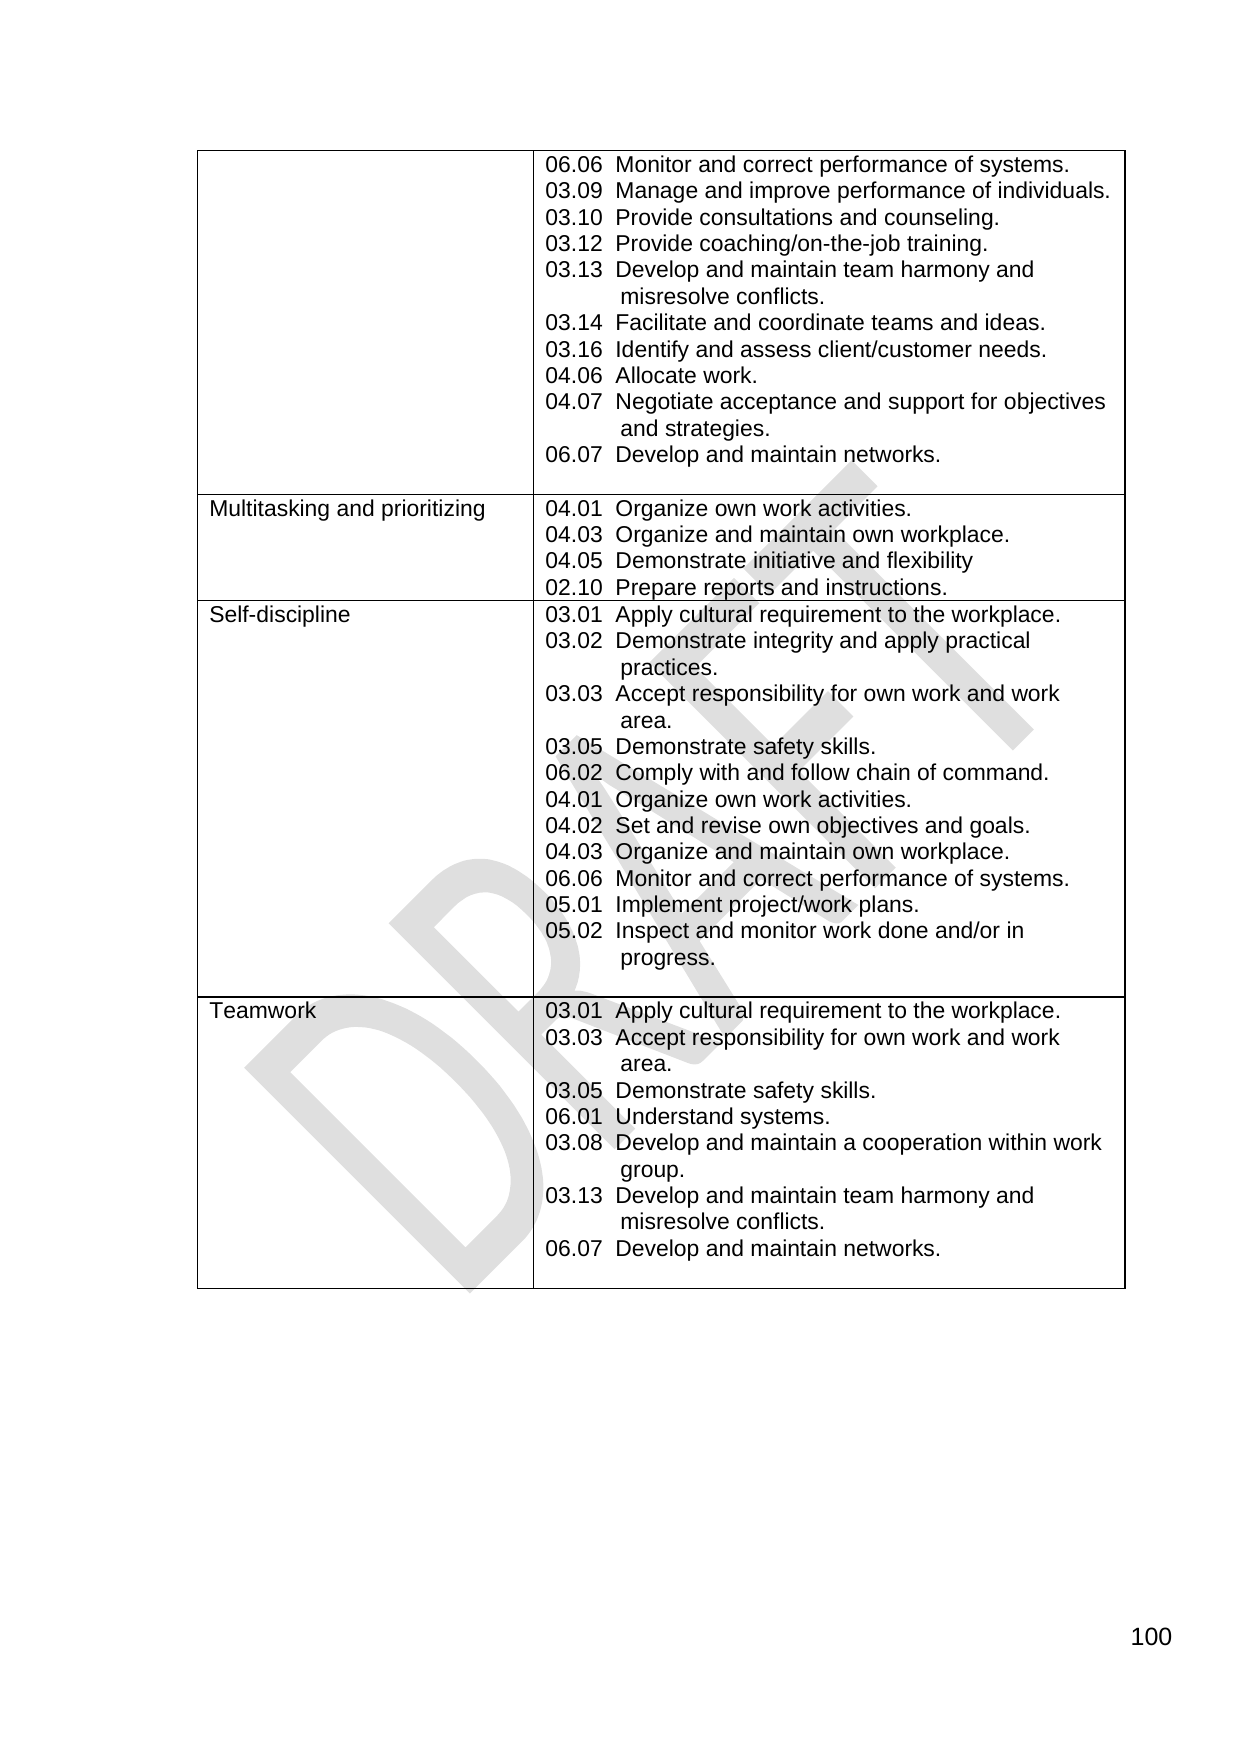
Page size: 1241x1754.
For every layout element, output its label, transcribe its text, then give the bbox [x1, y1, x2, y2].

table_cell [534, 151, 1124, 494]
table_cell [198, 151, 533, 494]
table_cell Multitasking and prioritizing [198, 495, 533, 600]
table_cell Teamwork [198, 998, 533, 1287]
table_cell 04.01 Organize own work activities. 04.03 Organize and maintain own workplace. 04.05 Demonstrate initiative and flexibility 02.10 Prepare reports and instructions. [534, 495, 1124, 600]
table_cell Self-discipline [198, 601, 533, 996]
table_cell 03.01 Apply cultural requirement to the workplace. 03.02 Demonstrate integrity and apply practical practices. 03.03 Accept responsibility for own work and work area. 03.05 Demonstrate safety skills. 06.02 Comply with and follow chain of command. 04.01 Organize own work activities. 04.02 Set and revise own objectives and goals. 04.03 Organize and maintain own workplace. 06.06 Monitor and correct performance of systems. 05.01 Implement project/work plans. 05.02 Inspect and monitor work done and/or in progress. [534, 601, 1124, 996]
table_cell 03.01 Apply cultural requirement to the workplace. 03.03 Accept responsibility for own work and work area. 03.05 Demonstrate safety skills. 06.01 Understand systems. 03.08 Develop and maintain a cooperation within work group. 03.13 Develop and maintain team harmony and misresolve conflicts. 06.07 Develop and maintain networks. [534, 998, 1124, 1287]
